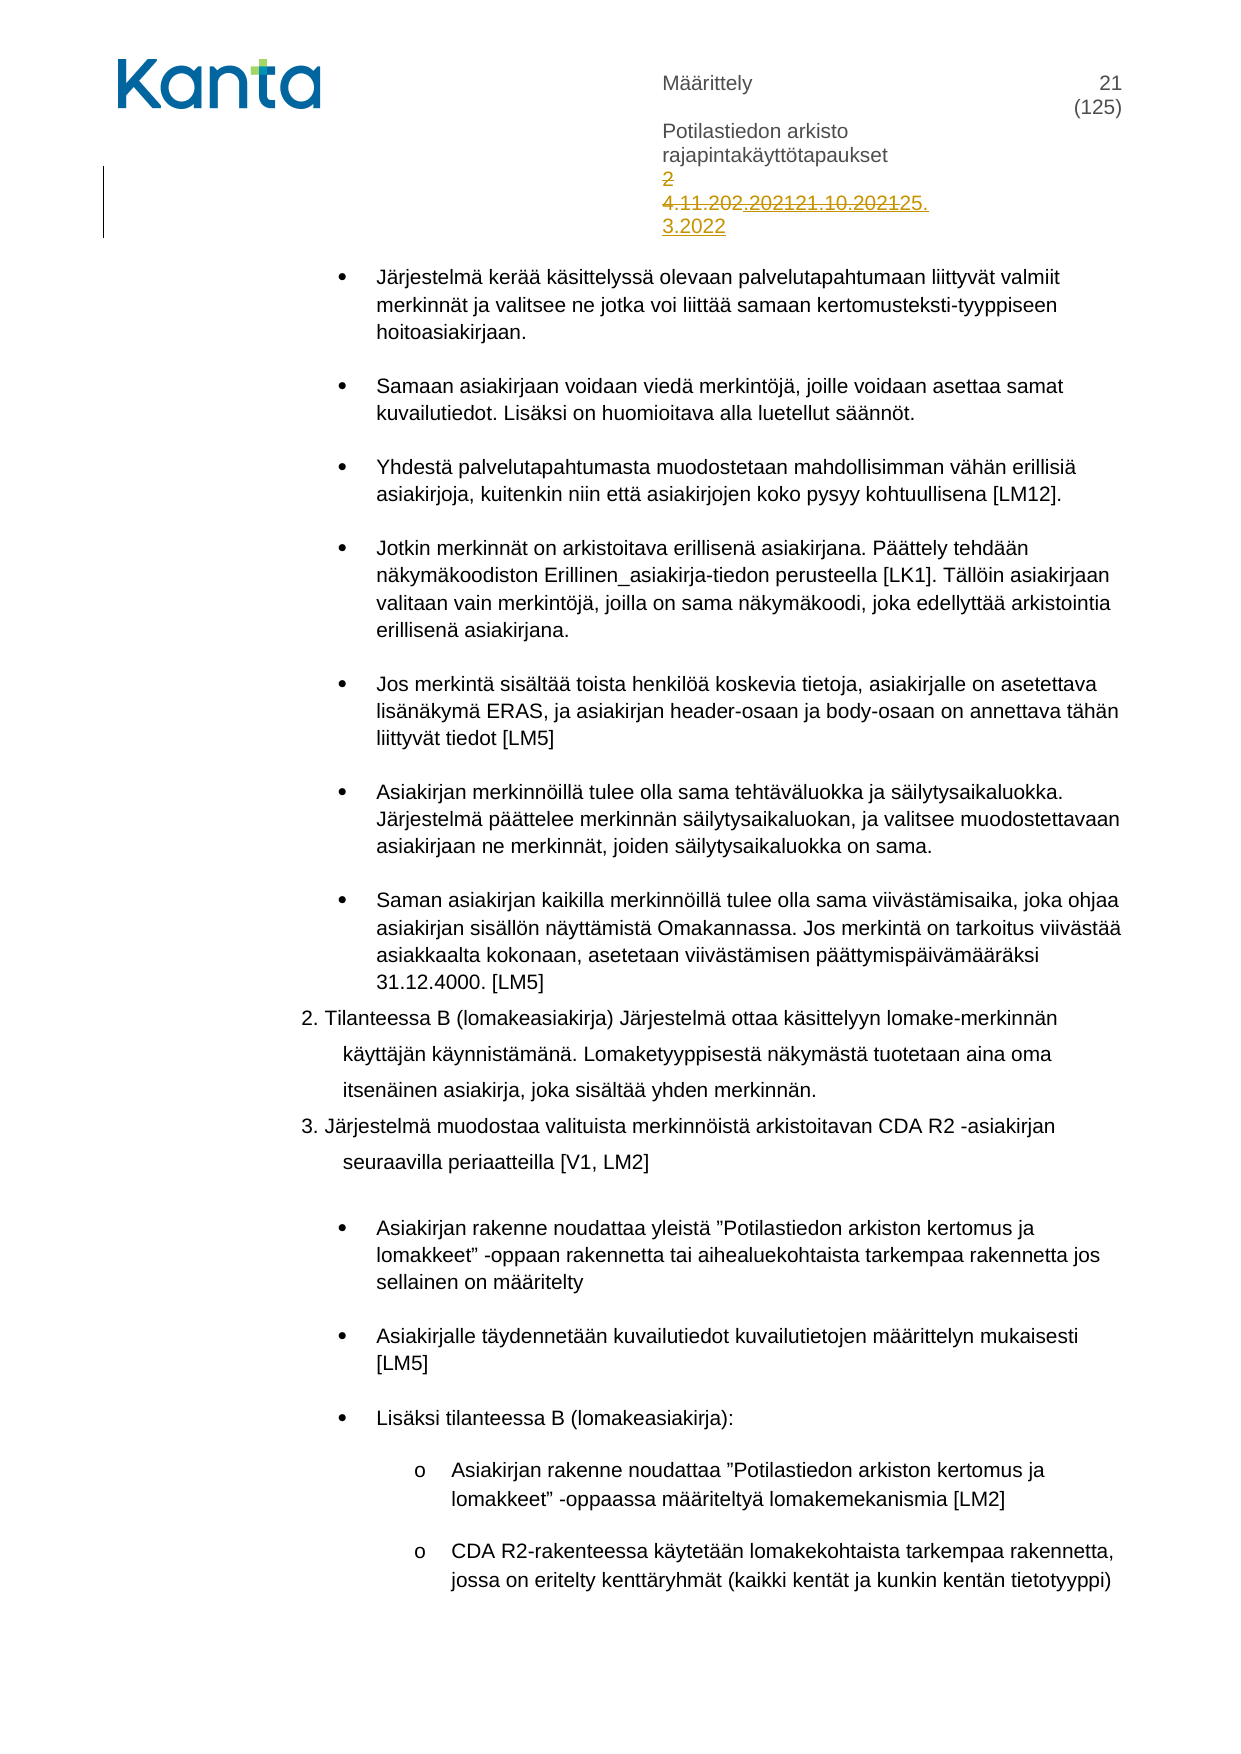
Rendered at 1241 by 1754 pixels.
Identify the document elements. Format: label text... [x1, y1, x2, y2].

list Yhdestä palvelutapahtumasta muodostetaan mahdollisimman vähän erillisiä asiakirjoja, kuitenkin niin että asiakirjojen koko pysyy kohtuullisena [LM12]. [339, 452, 1122, 506]
list Jos merkintä sisältää toista henkilöä koskevia tietoja, asiakirjalle on asetettava lisänäkymä ERAS, ja asiakirjan header-osaan ja body-osaan on annettava tähän liittyvät tiedot [LM5] [339, 668, 1122, 750]
list Tilanteessa B (lomakeasiakirja) Järjestelmä ottaa käsittelyyn lomake-merkinnän käyttäjän käynnistämänä. Lomaketyyppisestä näkymästä tuotetaan aina oma itsenäinen asiakirja, joka sisältää yhden merkinnän. [301, 1006, 1122, 1102]
list CDA R2-rakenteessa käytetään lomakekohtaista tarkempaa rakennetta, jossa on eritelty kenttäryhmät (kaikki kentät ja kunkin kentän tietotyyppi) [414, 1538, 1122, 1592]
list Järjestelmä muodostaa valituista merkinnöistä arkistoitavan CDA R2 -asiakirjan seuraavilla periaatteilla [V1, LM2] [301, 1114, 1122, 1174]
list Asiakirjan merkinnöillä tulee olla sama tehtäväluokka ja säilytysaikaluokka. Järjestelmä päättelee merkinnän säilytysaikaluokan, ja valitsee muodostettavaan asiakirjaan ne merkinnät, joiden säilytysaikaluokka on sama. [339, 777, 1122, 858]
list Asiakirjalle täydennetään kuvailutiedot kuvailutietojen määrittelyn mukaisesti [LM5] [339, 1321, 1122, 1375]
list Asiakirjan rakenne noudattaa yleistä ”Potilastiedon arkiston kertomus ja lomakkeet” -oppaan rakennetta tai aihealuekohtaista tarkempaa rakennetta jos sellainen on määritelty [339, 1213, 1122, 1294]
list Asiakirjan rakenne noudattaa ”Potilastiedon arkiston kertomus ja lomakkeet” -oppaassa määriteltyä lomakemekanismia [LM2] [414, 1456, 1122, 1511]
list Lisäksi tilanteessa B (lomakeasiakirja): [339, 1402, 1122, 1429]
list Järjestelmä kerää käsittelyssä olevaan palvelutapahtumaan liittyvät valmiit merkinnät ja valitsee ne jotka voi liittää samaan kertomusteksti-tyyppiseen hoitoasiakirjaan. [339, 262, 1122, 343]
list Samaan asiakirjaan voidaan viedä merkintöjä, joille voidaan asettaa samat kuvailutiedot. Lisäksi on huomioitava alla luetellut säännöt. [339, 371, 1122, 425]
list Jotkin merkinnät on arkistoitava erillisenä asiakirjana. Päättely tehdään näkymäkoodiston Erillinen_asiakirja-tiedon perusteella [LK1]. Tällöin asiakirjaan valitaan vain merkintöjä, joilla on sama näkymäkoodi, joka edellyttää arkistointia erillisenä asiakirjana. [339, 533, 1122, 641]
picture [118, 59, 321, 109]
list Saman asiakirjan kaikilla merkinnöillä tulee olla sama viivästämisaika, joka ohjaa asiakirjan sisällön näyttämistä Omakannassa. Jos merkintä on tarkoitus viivästää asiakkaalta kokonaan, asetetaan viivästämisen päättymispäivämääräksi 31.12.4000. [LM5] [339, 885, 1122, 993]
